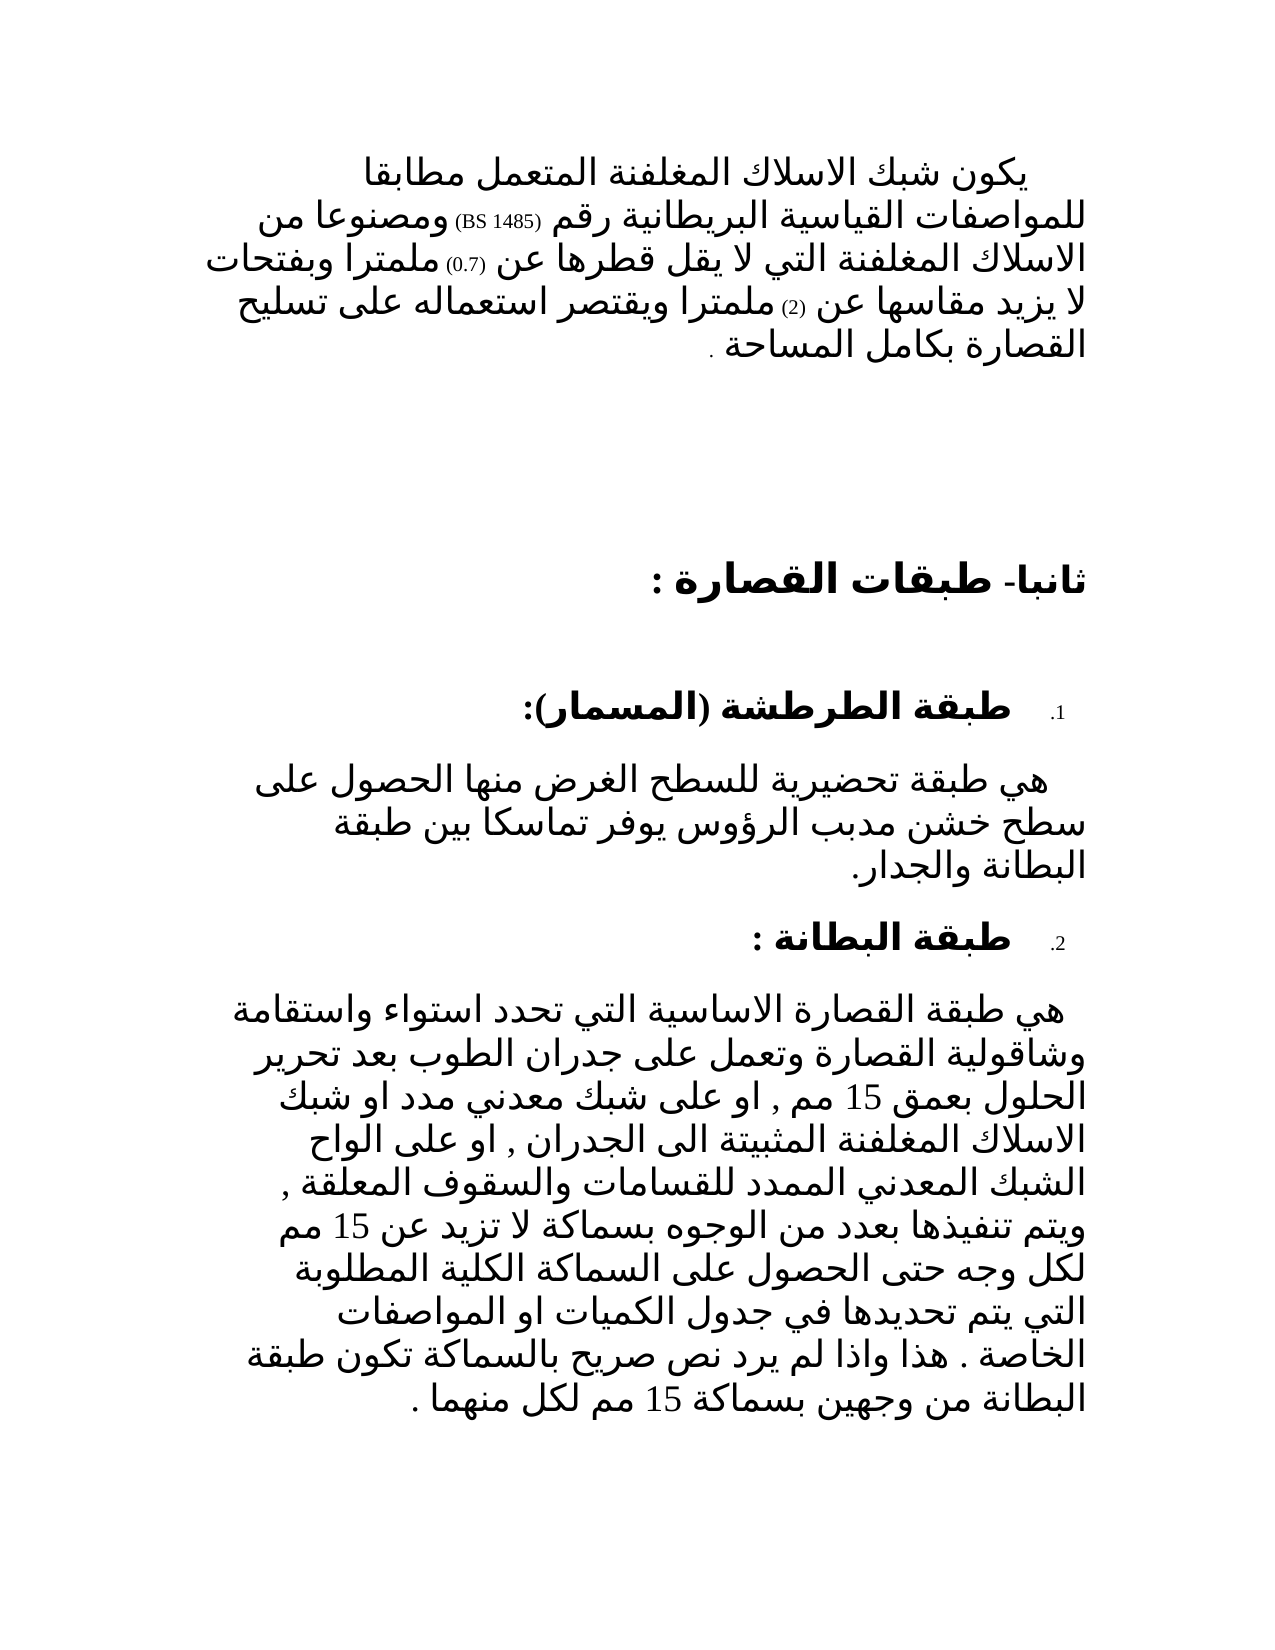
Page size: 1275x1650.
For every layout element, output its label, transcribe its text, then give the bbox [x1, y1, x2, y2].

text يكون الشبك المعدني الستعمل من النوع الممدد المطابق للمواصفات القياسية البريطانية أو المواصفات القياسية الامريكية والمصنوع من الفولاذ المغلفن بسماكة لا تقل عن (0.5) ملمترا [225, 150, 1087, 322]
text يكون شبك الاسلاك المغلفنة المتعمل مطابقا للمواصفات القياسية البريطانية رقم (BS 1485) ومصنوعا من الاسلاك المغلفنة التي لا يقل قطرها عن (0.7) ملمترا وبفتحات لا يزيد مقاسها عن (2) ملمترا ويقتصر استعماله على تسليح القصارة بكامل المساحة . [187, 424, 1087, 639]
text 6. شبك الاسلاك المغلفنة : [261, 352, 1117, 395]
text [225, 1262, 1087, 1477]
text هي طبقة تحضيرية للسطح الغرض منها الحصول على سطح خشن مدبب الرؤوس يوفر تماسكا بين طبقة البطانة والجدار. [225, 1031, 1087, 1160]
text ثانبا- طبقات القصارة : [187, 828, 1087, 876]
list طبقة الطرطشة (المسمار): [187, 959, 1050, 1002]
list طبقة البطانة : [187, 1189, 1050, 1233]
